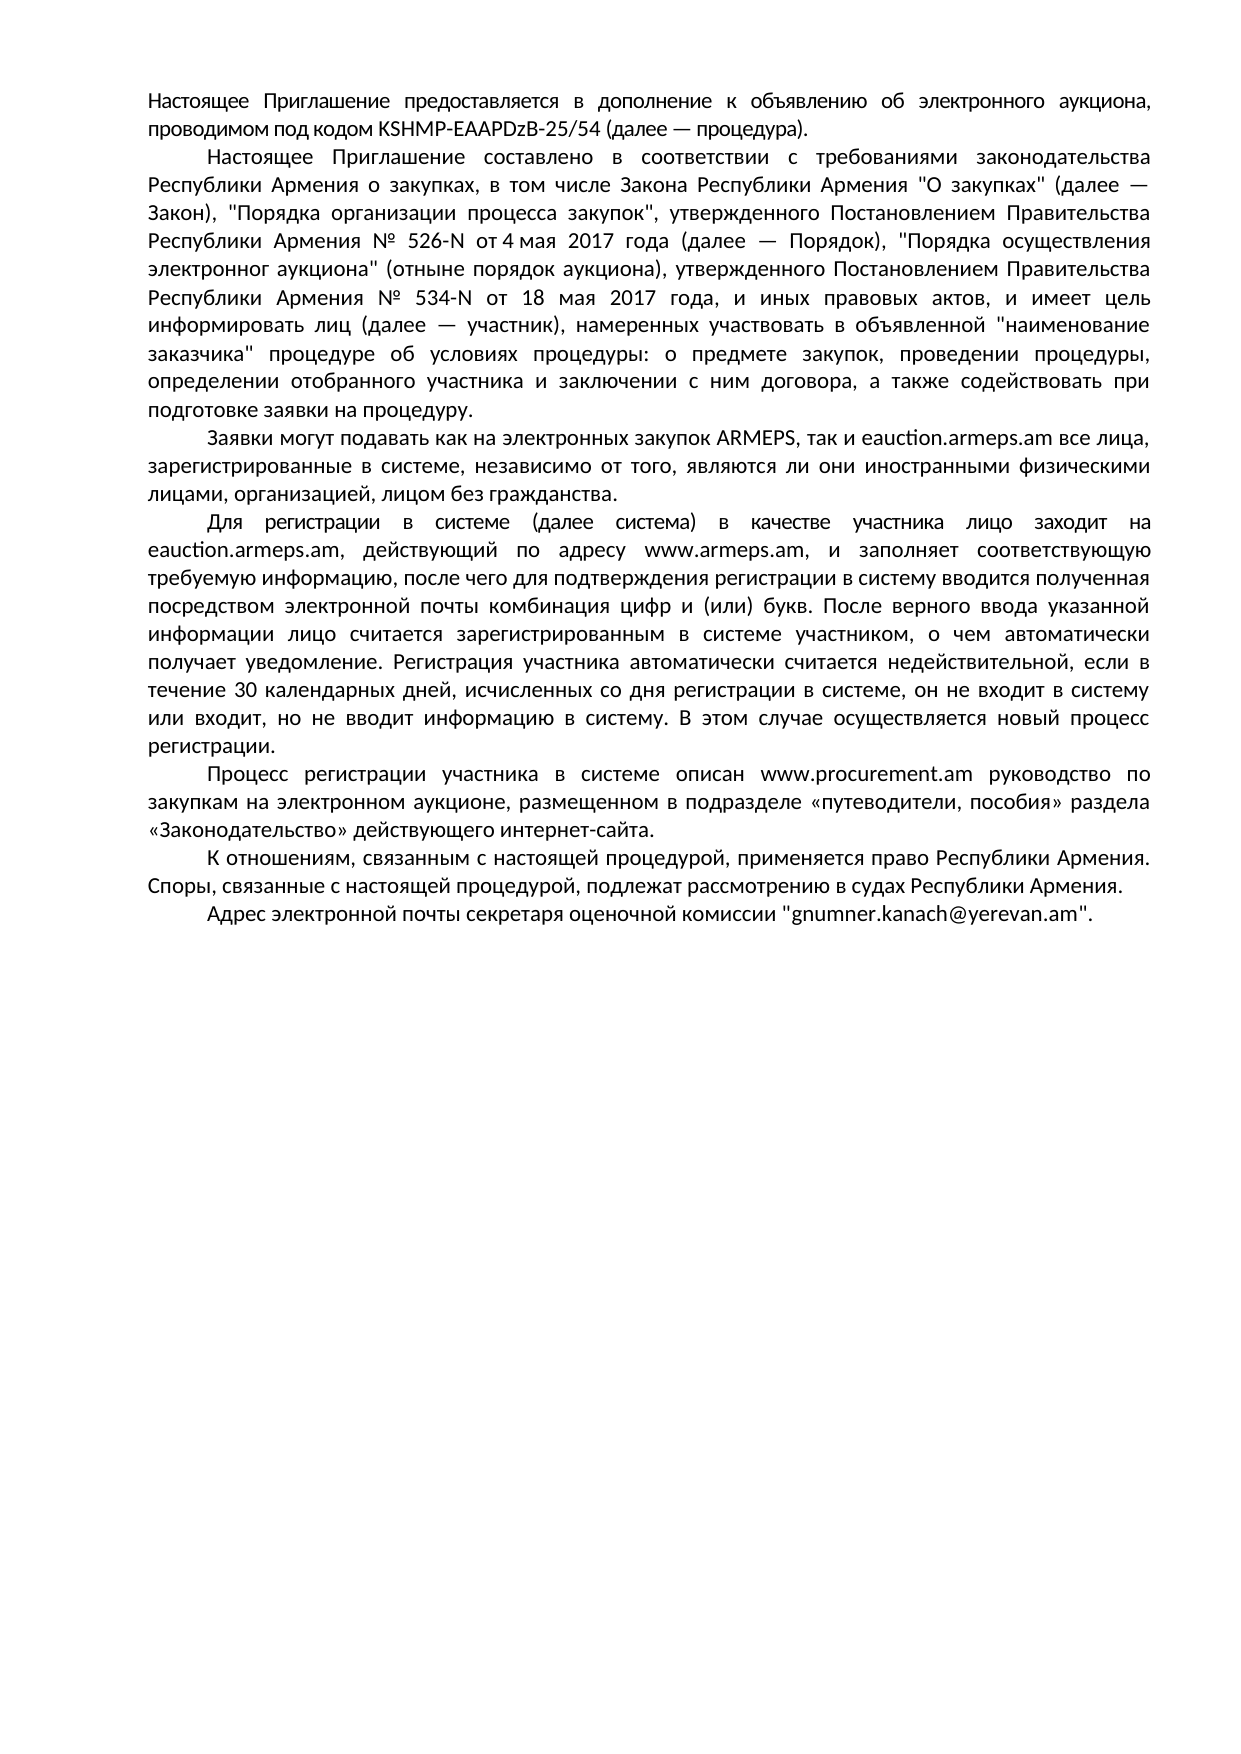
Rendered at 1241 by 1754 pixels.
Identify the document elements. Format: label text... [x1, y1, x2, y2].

text Заявки могут подавать как на электронных закупок ARMEPS, так и eauction.armeps.am все лица, зарегистрированные в системе, независимо от того, являются ли они иностранными физическими лицами, организацией, лицом без гражданства. [148, 423, 1152, 507]
text Адрес электронной почты секретаря оценочной комиссии "gnumner.kanach@yerevan.am". [148, 899, 1152, 927]
text К отношениям, связанным с настоящей процедурой, применяется право Республики Армения. Споры, связанные с настоящей процедурой, подлежат рассмотрению в судах Республики Армения. [148, 843, 1152, 899]
text Настоящее Приглашение предоставляется в дополнение к объявлению об электронного аукциона, проводимом под кодом KSHMP-EAAPDzB-25/54 (далее — процедура). [148, 86, 1152, 142]
text Для регистрации в системе (далее система) в качестве участника лицо заходит на eauction.armeps.am, действующий по адресу www.armeps.am, и заполняет соответствующую требуемую информацию, после чего для подтверждения регистрации в систему вводится полученная посредством электронной почты комбинация цифр и (или) букв. После верного ввода указанной информации лицо считается зарегистрированным в системе участником, о чем автоматически получает уведомление. Регистрация участника автоматически считается недействительной, если в течение 30 календарных дней, исчисленных со дня регистрации в системе, он не входит в систему или входит, но не вводит информацию в систему. В этом случае осуществляется новый процесс регистрации. [148, 507, 1152, 759]
text Настоящее Приглашение составлено в соответствии с требованиями законодательства Республики Армения о закупках, в том числе Закона Республики Армения "О закупках" (далее — Закон), "Порядка организации процесса закупок", утвержденного Постановлением Правительства Республики Армения № 526-N от 4 мая 2017 года (далее — Порядок), "Порядка осуществления электронног аукциона" (отныне порядок аукциона), утвержденного Постановлением Правительства Республики Армения № 534-N от 18 мая 2017 года, и иных правовых актов, и имеет цель информировать лиц (далее — участник), намеренных участвовать в объявленной "наименование заказчика" процедуре об условиях процедуры: о предмете закупок, проведении процедуры, определении отобранного участника и заключении с ним договора, а также содействовать при подготовке заявки на процедуру. [148, 142, 1152, 423]
text Процесс регистрации участника в системе описан www.procurement.am руководство по закупкам на электронном аукционе, размещенном в подразделе «путеводители, пособия» раздела «Законодательство» действующего интернет-сайта. [148, 759, 1152, 843]
